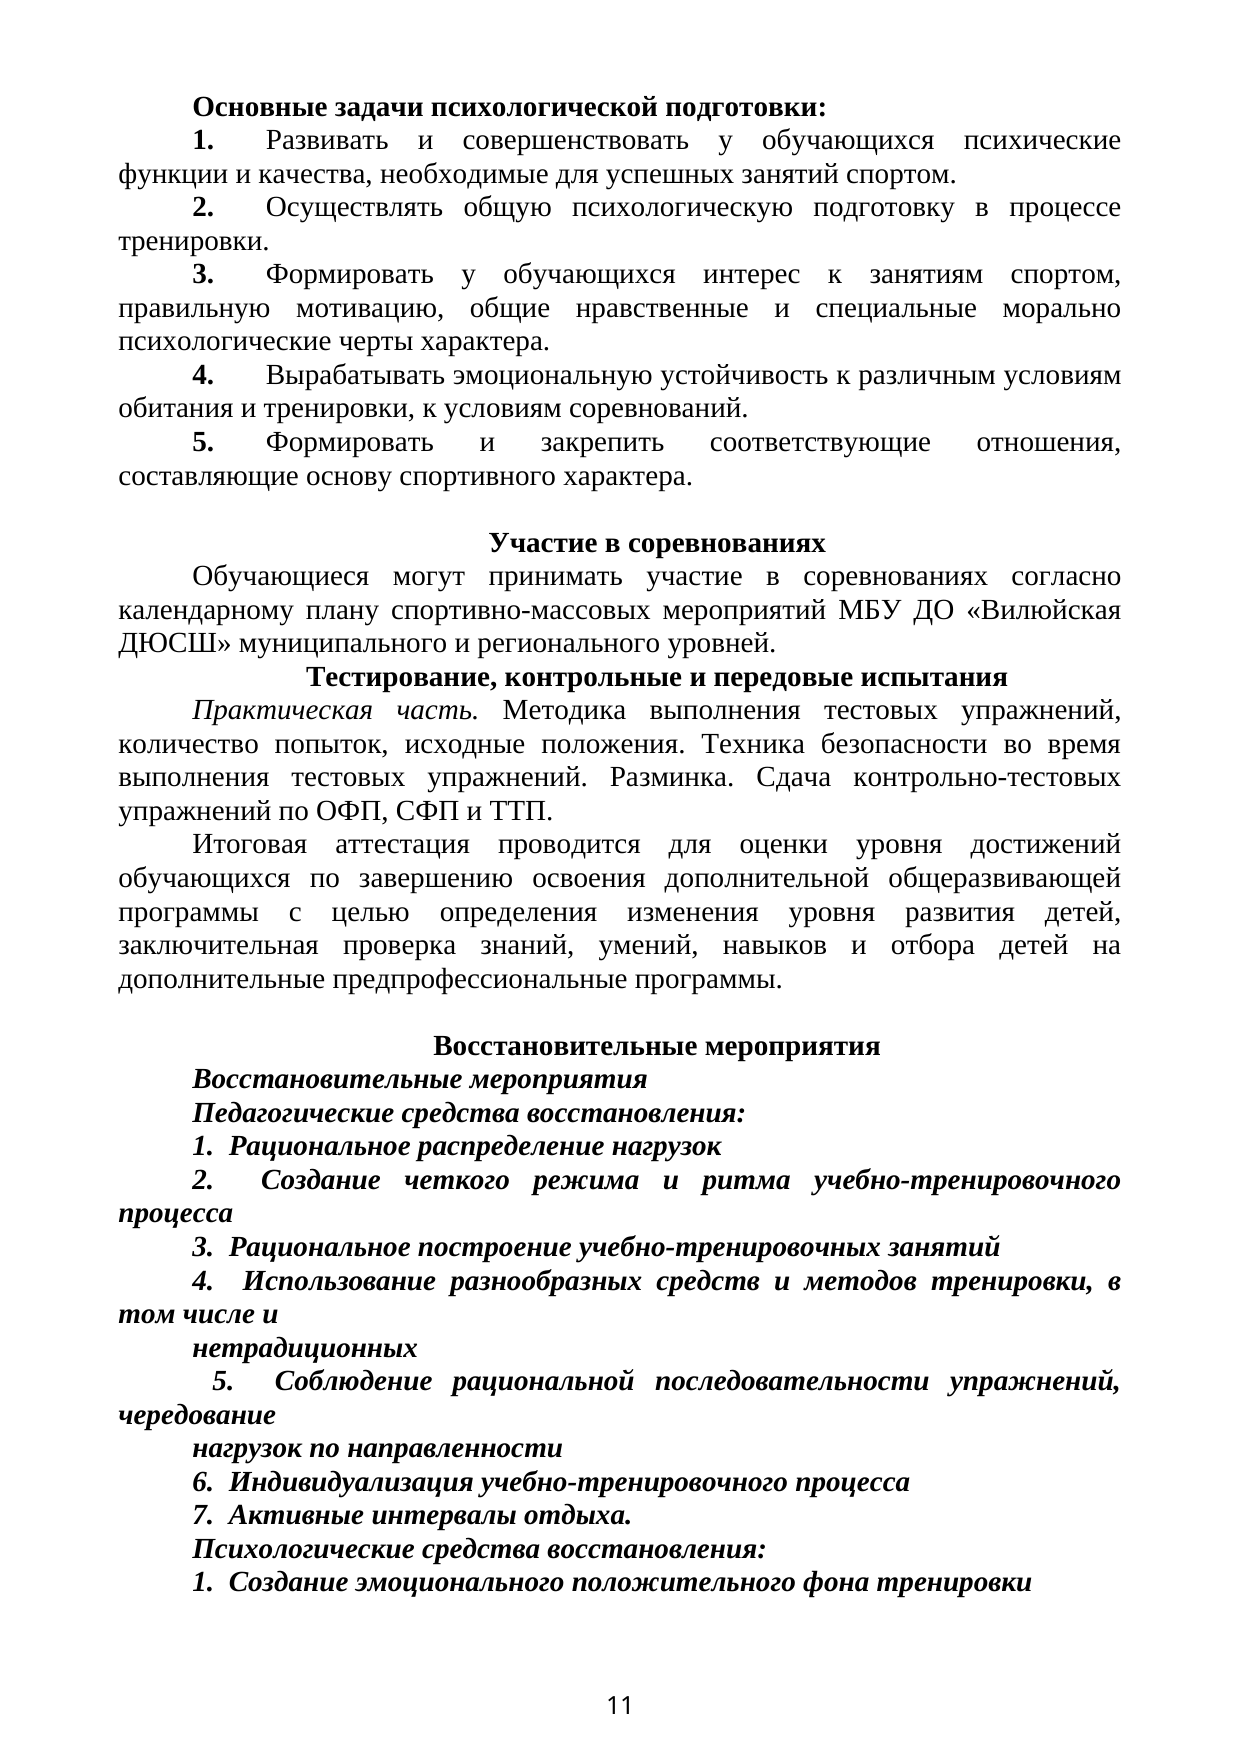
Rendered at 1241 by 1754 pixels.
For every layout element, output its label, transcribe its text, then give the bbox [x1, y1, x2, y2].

text Восстановительные мероприятия [118, 1028, 1122, 1061]
text Восстановительные мероприятия [118, 1061, 1122, 1095]
text 2. Создание четкого режима и ритма учебно-тренировочного процесса [118, 1162, 1122, 1229]
list Формировать у обучающихся интерес к занятиям спортом, правильную мотивацию, общие нравственные и специальные морально психологические черты характера. [118, 256, 1122, 357]
list Развивать и совершенствовать у обучающихся психические функции и качества, необходимые для успешных занятий спортом. [118, 122, 1122, 189]
text Тестирование, контрольные и передовые испытания [118, 659, 1122, 692]
list Формировать и закрепить соответствующие отношения, составляющие основу спортивного характера. [118, 424, 1122, 491]
list Осуществлять общую психологическую подготовку в процессе тренировки. [118, 189, 1122, 256]
text 7. Активные интервалы отдыха. [118, 1497, 1122, 1531]
text Психологические средства восстановления: [118, 1531, 1122, 1564]
list Участие в соревнованиях [118, 525, 1122, 558]
text 6. Индивидуализация учебно-тренировочного процесса [118, 1464, 1122, 1497]
text 1. Рациональное распределение нагрузок [118, 1128, 1122, 1162]
text нетрадиционных [118, 1330, 1122, 1363]
text Обучающиеся могут принимать участие в соревнованиях согласно календарному плану спортивно-массовых мероприятий МБУ ДО «Вилюйская ДЮСШ» муниципального и регионального уровней. [118, 558, 1122, 659]
subtitle Основные задачи психологической подготовки: [118, 89, 1122, 122]
list Вырабатывать эмоциональную устойчивость к различным условиям обитания и тренировки, к условиям соревнований. [118, 357, 1122, 424]
text 1. Создание эмоционального положительного фона тренировки [118, 1564, 1122, 1598]
text Педагогические средства восстановления: [118, 1095, 1122, 1128]
text 5. Соблюдение рациональной последовательности упражнений, чередование [118, 1363, 1122, 1430]
text нагрузок по направленности [118, 1430, 1122, 1464]
text Практическая часть. Методика выполнения тестовых упражнений, количество попыток, исходные положения. Техника безопасности во время выполнения тестовых упражнений. Разминка. Сдача контрольно-тестовых упражнений по ОФП, СФП и ТТП. [118, 692, 1122, 827]
text 3. Рациональное построение учебно-тренировочных занятий [118, 1229, 1122, 1263]
text Итоговая аттестация проводится для оценки уровня достижений обучающихся по завершению освоения дополнительной общеразвивающей программы с целью определения изменения уровня развития детей, заключительная проверка знаний, умений, навыков и отбора детей на дополнительные предпрофессиональные программы. [118, 827, 1122, 994]
text 4. Использование разнообразных средств и методов тренировки, в том числе и [118, 1263, 1122, 1330]
